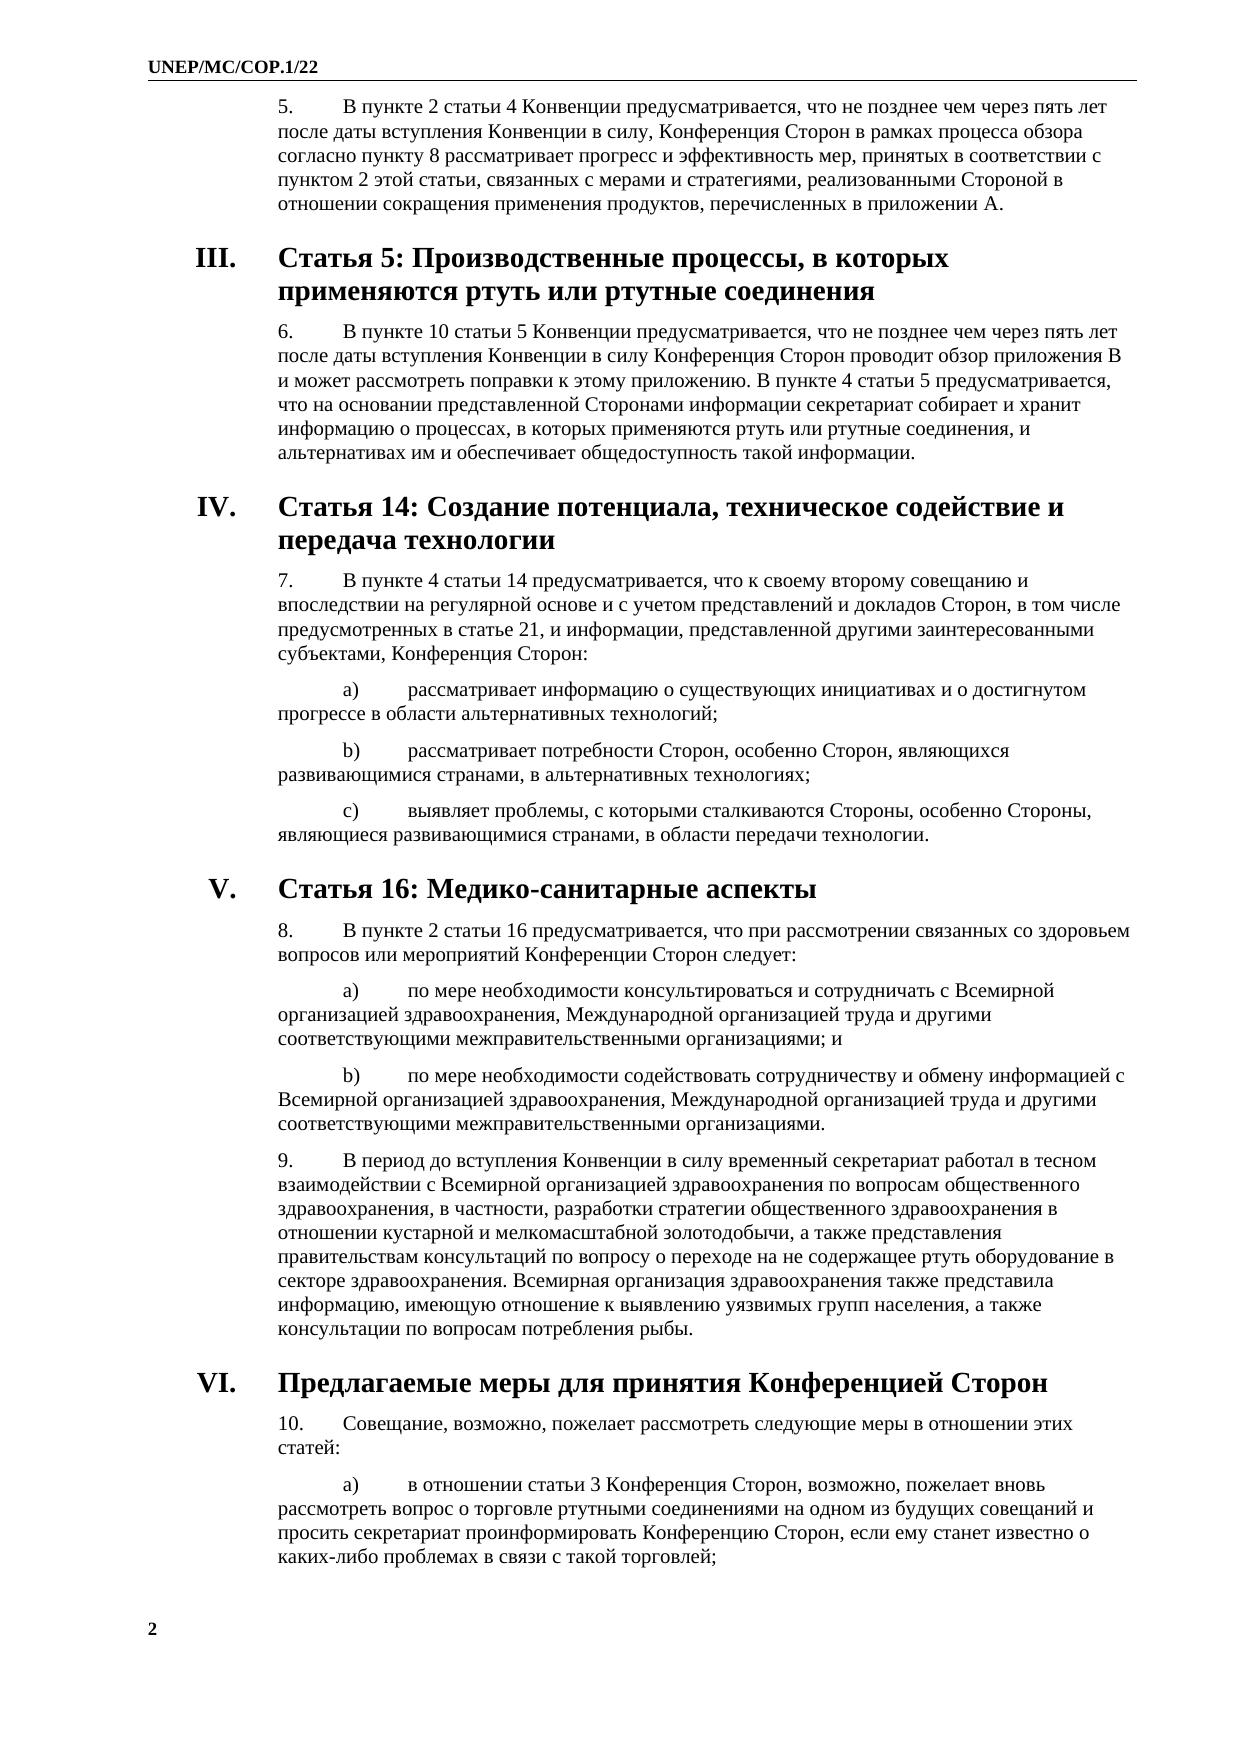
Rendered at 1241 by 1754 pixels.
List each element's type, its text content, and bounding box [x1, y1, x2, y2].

text а) рассматривает информацию о существующих инициативах и о достигнутом прогрессе в области альтернативных технологий; [278, 677, 1137, 725]
text 7. В пункте 4 статьи 14 предусматривается, что к своему второму совещанию и впоследствии на регулярной основе и с учетом представлений и докладов Сторон, в том числе предусмотренных в статье 21, и информации, представленной другими заинтересованными субъектами, Конференция Сторон: [278, 568, 1137, 664]
text b) рассматривает потребности Сторон, особенно Сторон, являющихся развивающимися странами, в альтернативных технологиях; [278, 738, 1137, 786]
text с) выявляет проблемы, с которыми сталкиваются Стороны, особенно Стороны, являющиеся развивающимися странами, в области передачи технологии. [278, 798, 1137, 846]
text 9. В период до вступления Конвенции в силу временный секретариат работал в тесном взаимодействии с Всемирной организацией здравоохранения по вопросам общественного здравоохранения, в частности, разработки стратегии общественного здравоохранения в отношении кустарной и мелкомасштабной золотодобычи, а также представления правительствам консультаций по вопросу о переходе на не содержащее ртуть оборудование в секторе здравоохранения. Всемирная организация здравоохранения также представила информацию, имеющую отношение к выявлению уязвимых групп населения, а также консультации по вопросам потребления рыбы. [278, 1147, 1137, 1340]
text а) по мере необходимости консультироваться и сотрудничать с Всемирной организацией здравоохранения, Международной организацией труда и другими соответствующими межправительственными организациями; и [278, 978, 1137, 1050]
text III. Статья 5: Производственные процессы, в которых применяются ртуть или ртутные соединения [148, 240, 1107, 307]
text b) по мере необходимости содействовать сотрудничеству и обмену информацией с Всемирной организацией здравоохранения, Международной организацией труда и другими соответствующими межправительственными организациями. [278, 1063, 1137, 1135]
text 5. В пункте 2 статьи 4 Конвенции предусматривается, что не позднее чем через пять лет после даты вступления Конвенции в силу, Конференция Сторон в рамках процесса обзора согласно пункту 8 рассматривает прогресс и эффективность мер, принятых в соответствии с пунктом 2 этой статьи, связанных с мерами и стратегиями, реализованными Стороной в отношении сокращения применения продуктов, перечисленных в приложении A. [278, 94, 1137, 215]
text 6. В пункте 10 статьи 5 Конвенции предусматривается, что не позднее чем через пять лет после даты вступления Конвенции в силу Конференция Сторон проводит обзор приложения В и может рассмотреть поправки к этому приложению. В пункте 4 статьи 5 предусматривается, что на основании представленной Сторонами информации секретариат собирает и хранит информацию о процессах, в которых применяются ртуть или ртутные соединения, и альтернативах им и обеспечивает общедоступность такой информации. [278, 319, 1137, 464]
text 8. В пункте 2 статьи 16 предусматривается, что при рассмотрении связанных со здоровьем вопросов или мероприятий Конференции Сторон следует: [278, 917, 1137, 966]
text IV. Статья 14: Создание потенциала, техническое содействие и передача технологии [148, 489, 1107, 556]
text 10. Совещание, возможно, пожелает рассмотреть следующие меры в отношении этих статей: [278, 1411, 1137, 1459]
text а) в отношении статьи 3 Конференция Сторон, возможно, пожелает вновь рассмотреть вопрос о торговле ртутными соединениями на одном из будущих совещаний и просить секретариат проинформировать Конференцию Сторон, если ему станет известно о каких-либо проблемах в связи с такой торговлей; [278, 1472, 1137, 1568]
text V. Статья 16: Медико-санитарные аспекты [148, 871, 1107, 905]
text VI. Предлагаемые меры для принятия Конференцией Сторон [148, 1365, 1107, 1398]
